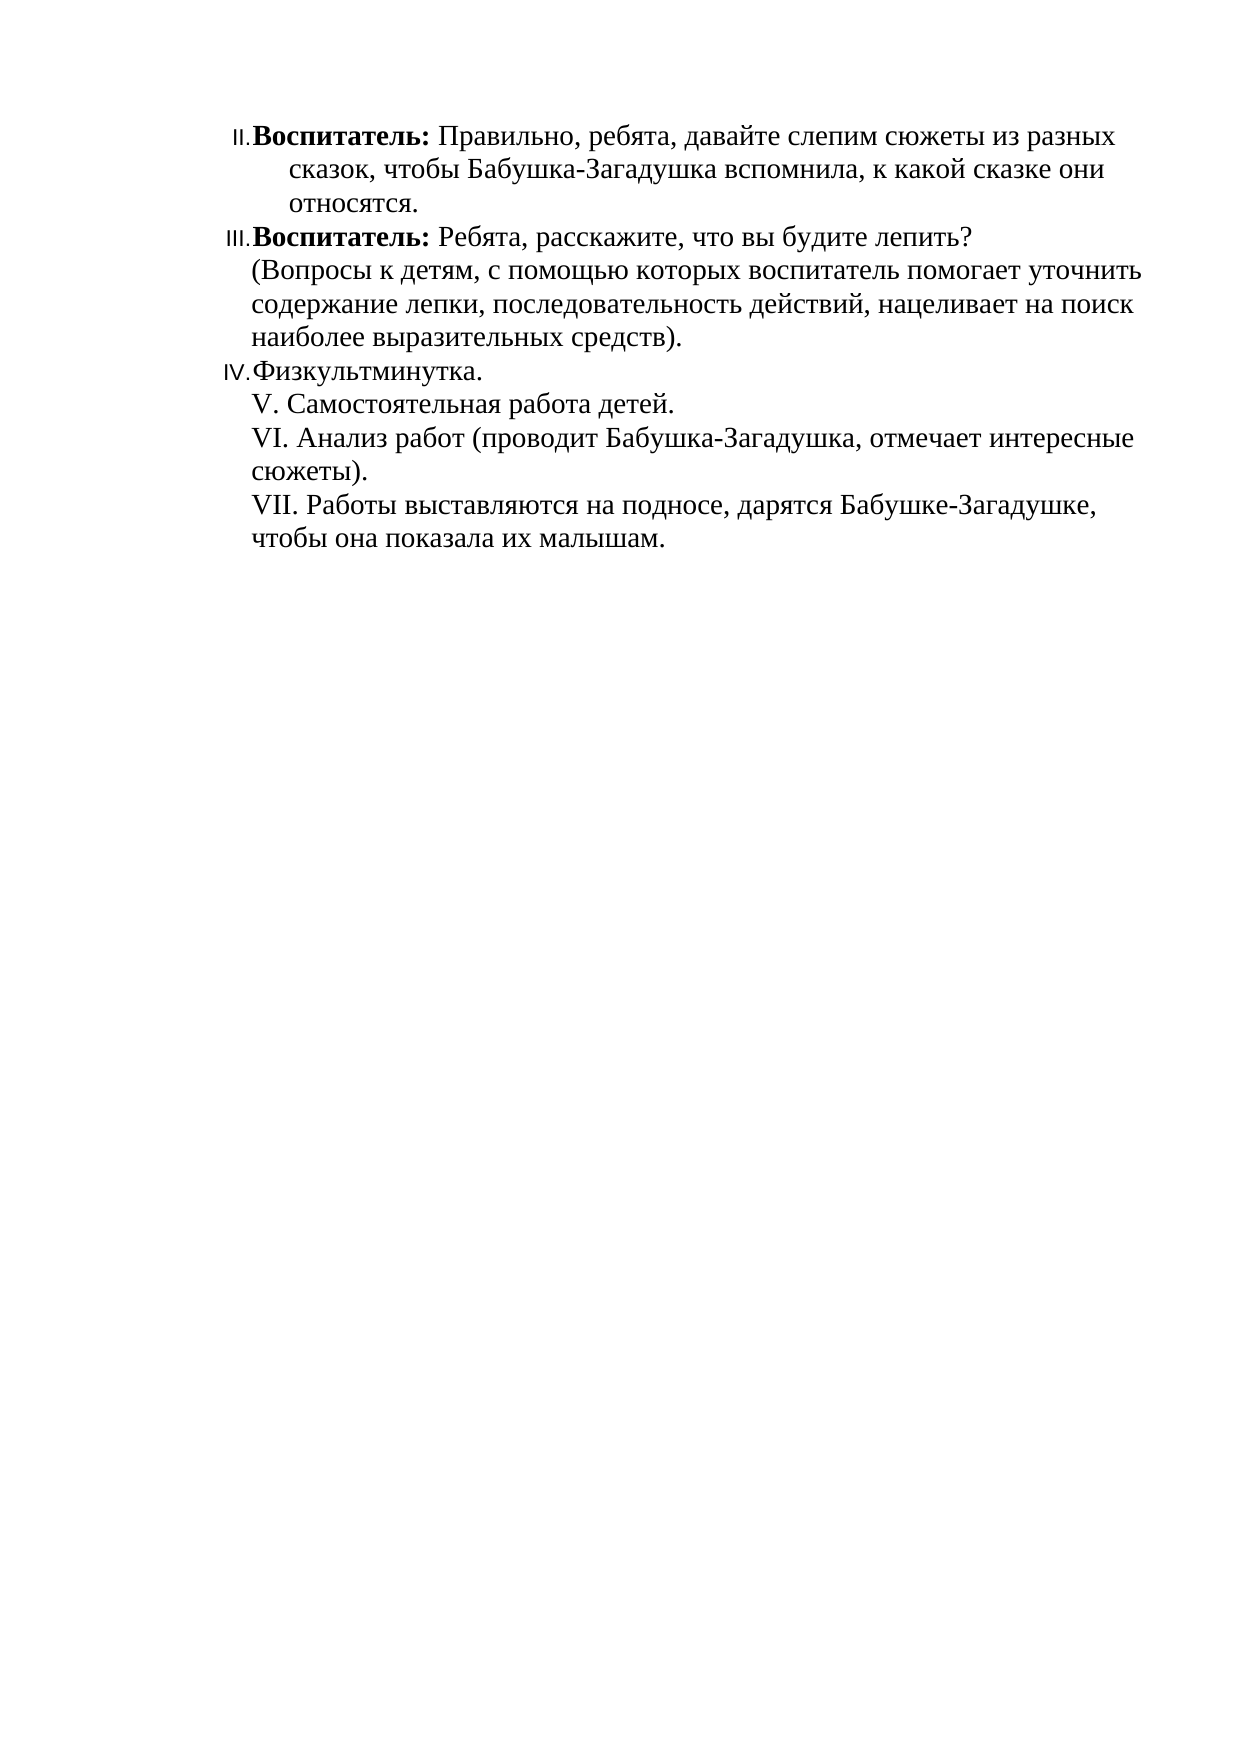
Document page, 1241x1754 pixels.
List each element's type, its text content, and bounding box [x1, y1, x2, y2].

list Физкультминутка. [251, 353, 1152, 386]
text V. Самостоятельная работа детей. [251, 386, 1152, 420]
list Воспитатель: Правильно, ребята, давайте слепим сюжеты из разных сказок, чтобы Бабушка-Загадушка вспомнила, к какой сказке они относятся. [251, 118, 1152, 219]
text VII. Работы выставляются на подносе, дарятся Бабушке-Загадушке, чтобы она показала их малышам. [251, 487, 1152, 554]
text (Вопросы к детям, с помощью которых воспитатель помогает уточнить содержание лепки, последовательность действий, нацеливает на поиск наиболее выразительных средств). [251, 252, 1152, 353]
list Воспитатель: Ребята, расскажите, что вы будите лепить? [251, 219, 1152, 252]
text VI. Анализ работ (проводит Бабушка-Загадушка, отмечает интересные сюжеты). [251, 420, 1152, 487]
